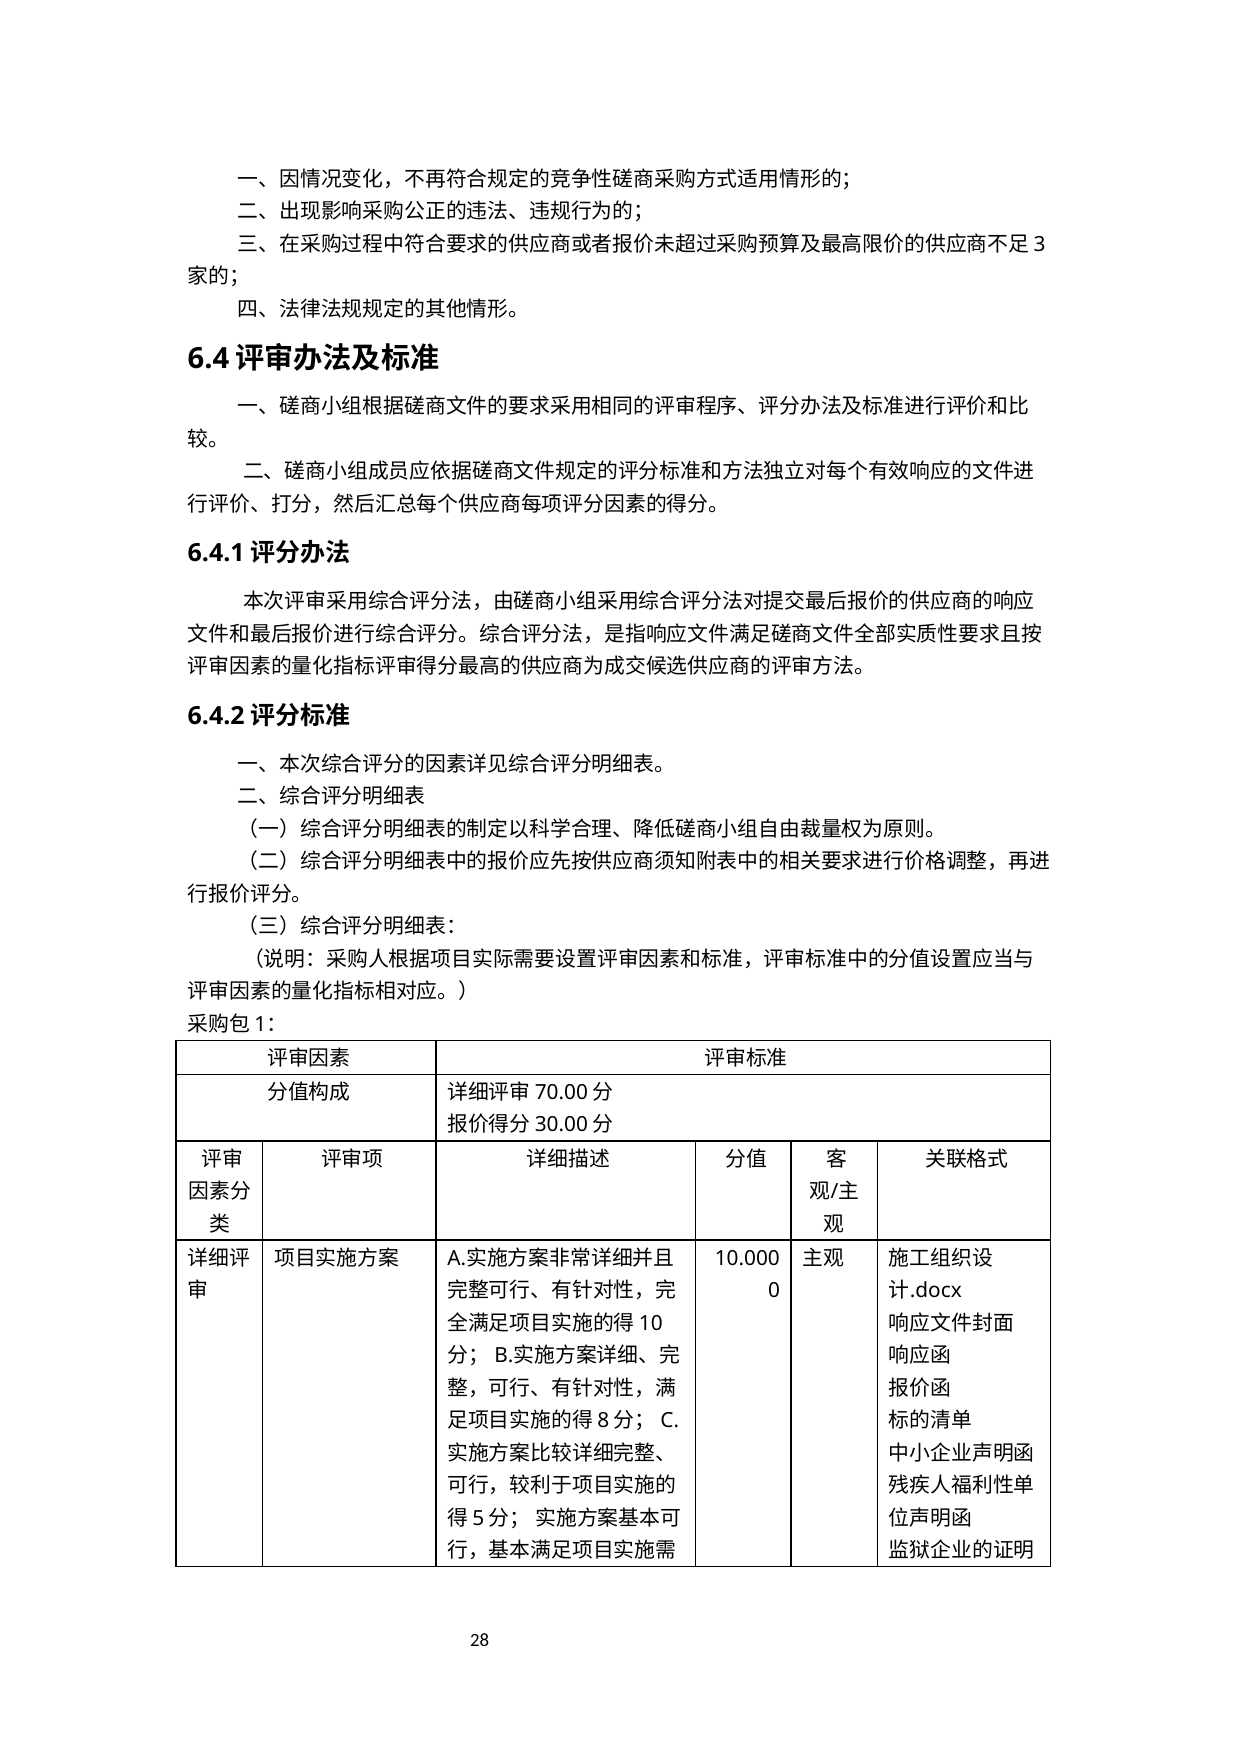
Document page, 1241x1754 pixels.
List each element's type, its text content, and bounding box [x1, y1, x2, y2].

table_cell 关联格式 [878, 1142, 1050, 1239]
text （二）综合评分明细表中的报价应先按供应商须知附表中的相关要求进行价格调整，再进行报价评分。 [187, 844, 1053, 909]
text 一、本次综合评分的因素详见综合评分明细表。 [187, 747, 1053, 779]
text （三）综合评分明细表： [187, 909, 1053, 942]
text 6.4评审办法及标准 [187, 324, 1053, 389]
table_cell 详细评审 [177, 1241, 262, 1566]
text 一、磋商小组根据磋商文件的要求采用相同的评审程序、评分办法及标准进行评价和比较。 [187, 389, 1053, 454]
table_cell 分值 [696, 1142, 790, 1239]
table_header 评审标准 [437, 1041, 1050, 1073]
table_cell 详细描述 [437, 1142, 695, 1239]
table_cell 客观/主观 [792, 1142, 877, 1239]
table_cell 主观 [792, 1241, 877, 1566]
table_cell 评审因素分类 [177, 1142, 262, 1239]
table_header 评审因素 [177, 1041, 435, 1073]
text 四、法律法规规定的其他情形。 [187, 292, 1053, 324]
text 二、磋商小组成员应依据磋商文件规定的评分标准和方法独立对每个有效响应的文件进行评价、打分，然后汇总每个供应商每项评分因素的得分。 [187, 454, 1053, 519]
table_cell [878, 1241, 1050, 1566]
text （一）综合评分明细表的制定以科学合理、降低磋商小组自由裁量权为原则。 [187, 812, 1053, 844]
table_cell 项目实施方案 [263, 1241, 435, 1566]
text （说明：采购人根据项目实际需要设置评审因素和标准，评审标准中的分值设置应当与评审因素的量化指标相对应。） [187, 942, 1053, 1007]
text 二、综合评分明细表 [187, 779, 1053, 812]
text 6.4.2评分标准 [187, 682, 1053, 747]
text 采购包1： [187, 1007, 1053, 1039]
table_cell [437, 1241, 695, 1566]
text 一、因情况变化，不再符合规定的竞争性磋商采购方式适用情形的； [187, 162, 1053, 194]
table_cell 详细评审70.00分 报价得分30.00分 [437, 1075, 1050, 1140]
table_cell 分值构成 [177, 1075, 435, 1140]
text 本次评审采用综合评分法，由磋商小组采用综合评分法对提交最后报价的供应商的响应文件和最后报价进行综合评分。综合评分法，是指响应文件满足磋商文件全部实质性要求且按评审因素的量化指标评审得分最高的供应商为成交候选供应商的评审方法。 [187, 584, 1053, 682]
table_cell 评审项 [263, 1142, 435, 1239]
text 三、在采购过程中符合要求的供应商或者报价未超过采购预算及最高限价的供应商不足3家的； [187, 227, 1053, 292]
text 6.4.1评分办法 [187, 519, 1053, 584]
text 二、出现影响采购公正的违法、违规行为的； [187, 194, 1053, 227]
table_cell 10.0000 [696, 1241, 790, 1566]
